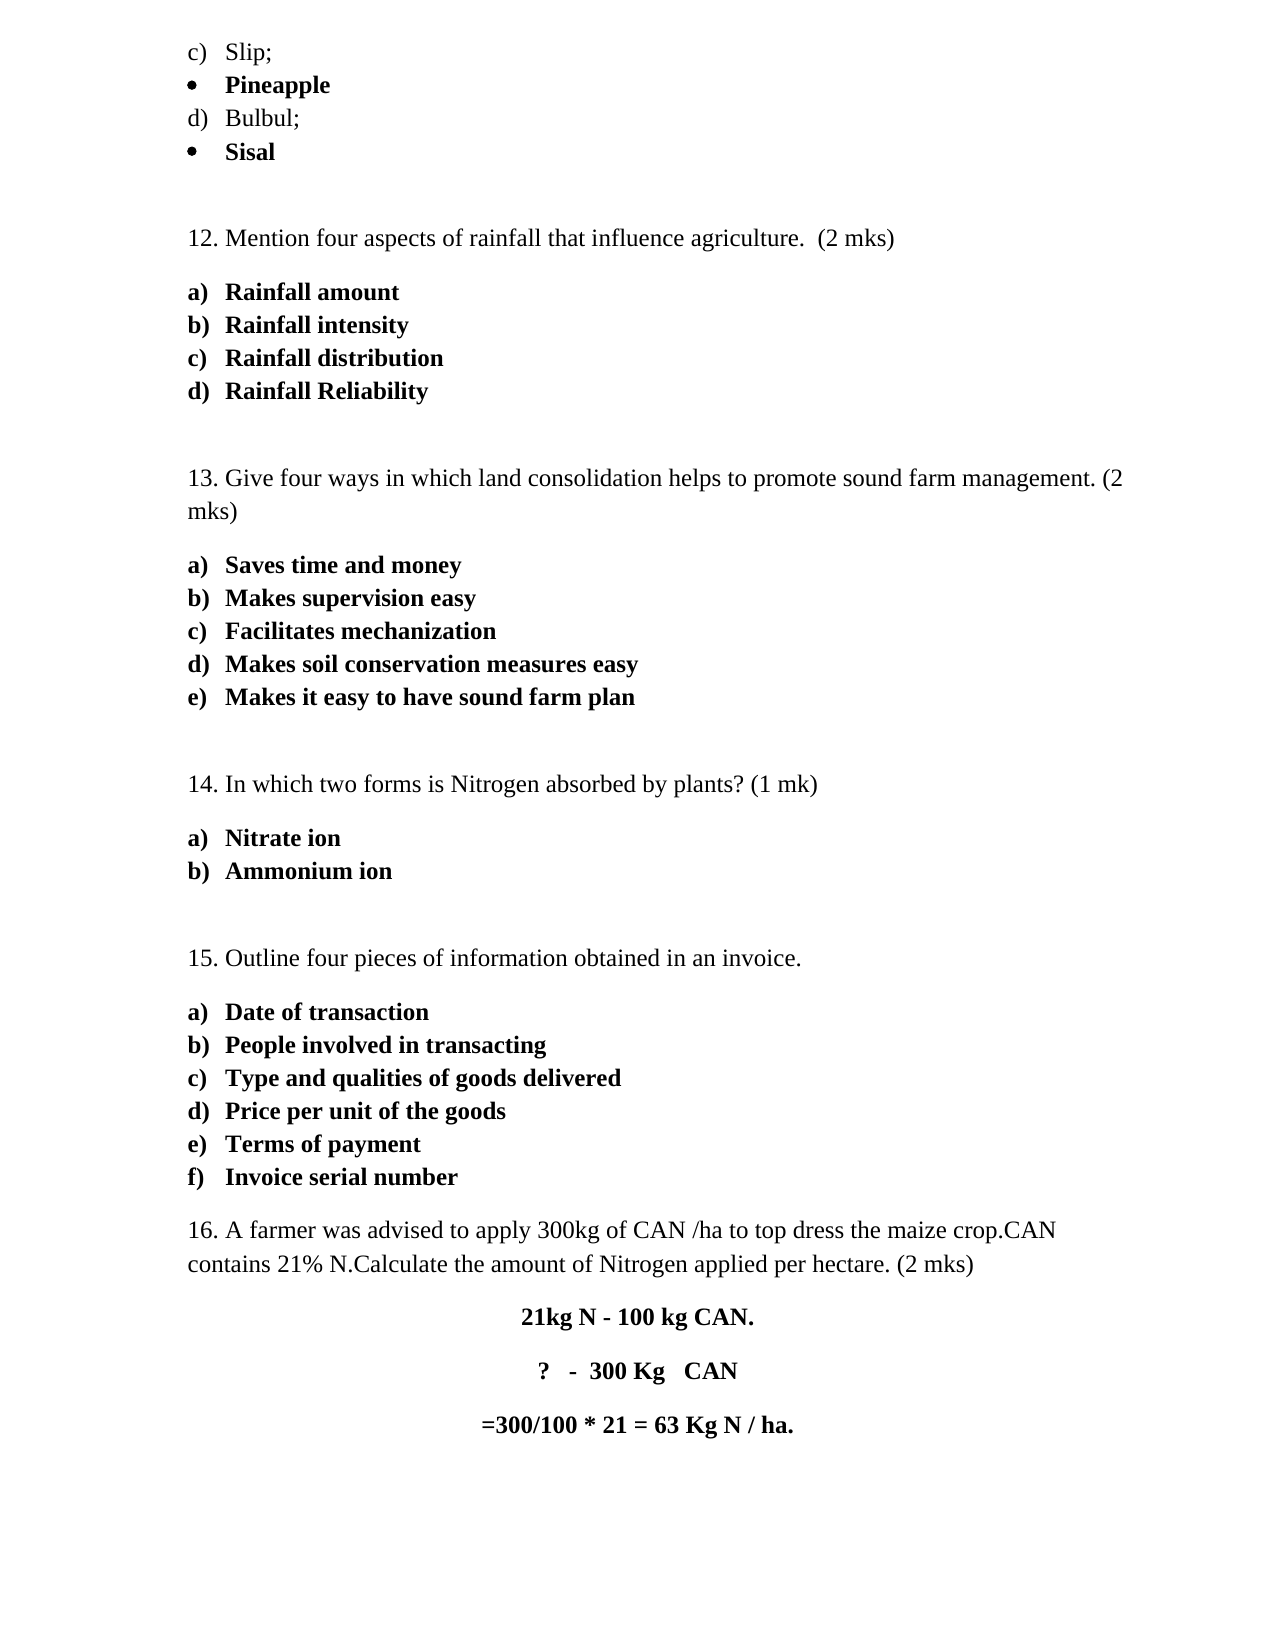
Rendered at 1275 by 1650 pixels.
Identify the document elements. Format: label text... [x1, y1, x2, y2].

list Rainfall intensity [187, 310, 1125, 339]
list Slip; [187, 37, 1125, 66]
text 13. Give four ways in which land consolidation helps to promote sound farm management. (2 mks) [187, 463, 1125, 525]
list Rainfall Reliability [187, 376, 1125, 405]
text 12. Mention four aspects of rainfall that influence agriculture. (2 mks) [187, 223, 1125, 252]
text 16. A farmer was advised to apply 300kg of CAN /ha to top dress the maize crop.CAN contains 21% N.Calculate the amount of Nitrogen applied per hectare. (2 mks) [187, 1216, 1125, 1277]
list Type and qualities of goods delivered [187, 1063, 1125, 1091]
list Price per unit of the goods [187, 1096, 1125, 1124]
list Rainfall distribution [187, 343, 1125, 372]
list Makes supervision easy [187, 583, 1125, 612]
list Facilitates mechanization [187, 616, 1125, 645]
text ? - 300 Kg CAN [150, 1356, 1125, 1385]
list Ammonium ion [187, 856, 1125, 885]
text 21kg N - 100 kg CAN. [150, 1302, 1125, 1331]
list Terms of payment [187, 1129, 1125, 1157]
list Sisal [187, 137, 1125, 165]
list Makes it easy to have sound farm plan [187, 682, 1125, 711]
list People involved in transacting [187, 1030, 1125, 1058]
list Bulbul; [187, 103, 1125, 132]
list Makes soil conservation measures easy [187, 649, 1125, 678]
list Nitrate ion [187, 823, 1125, 852]
text 14. In which two forms is Nitrogen absorbed by plants? (1 mk) [187, 769, 1125, 798]
list Date of transaction [187, 997, 1125, 1025]
list Invoice serial number [187, 1162, 1125, 1191]
list Pineapple [187, 71, 1125, 99]
text =300/100 * 21 = 63 Kg N / ha. [150, 1410, 1125, 1439]
list Saves time and money [187, 550, 1125, 579]
text 15. Outline four pieces of information obtained in an invoice. [187, 943, 1125, 972]
list Rainfall amount [187, 277, 1125, 306]
